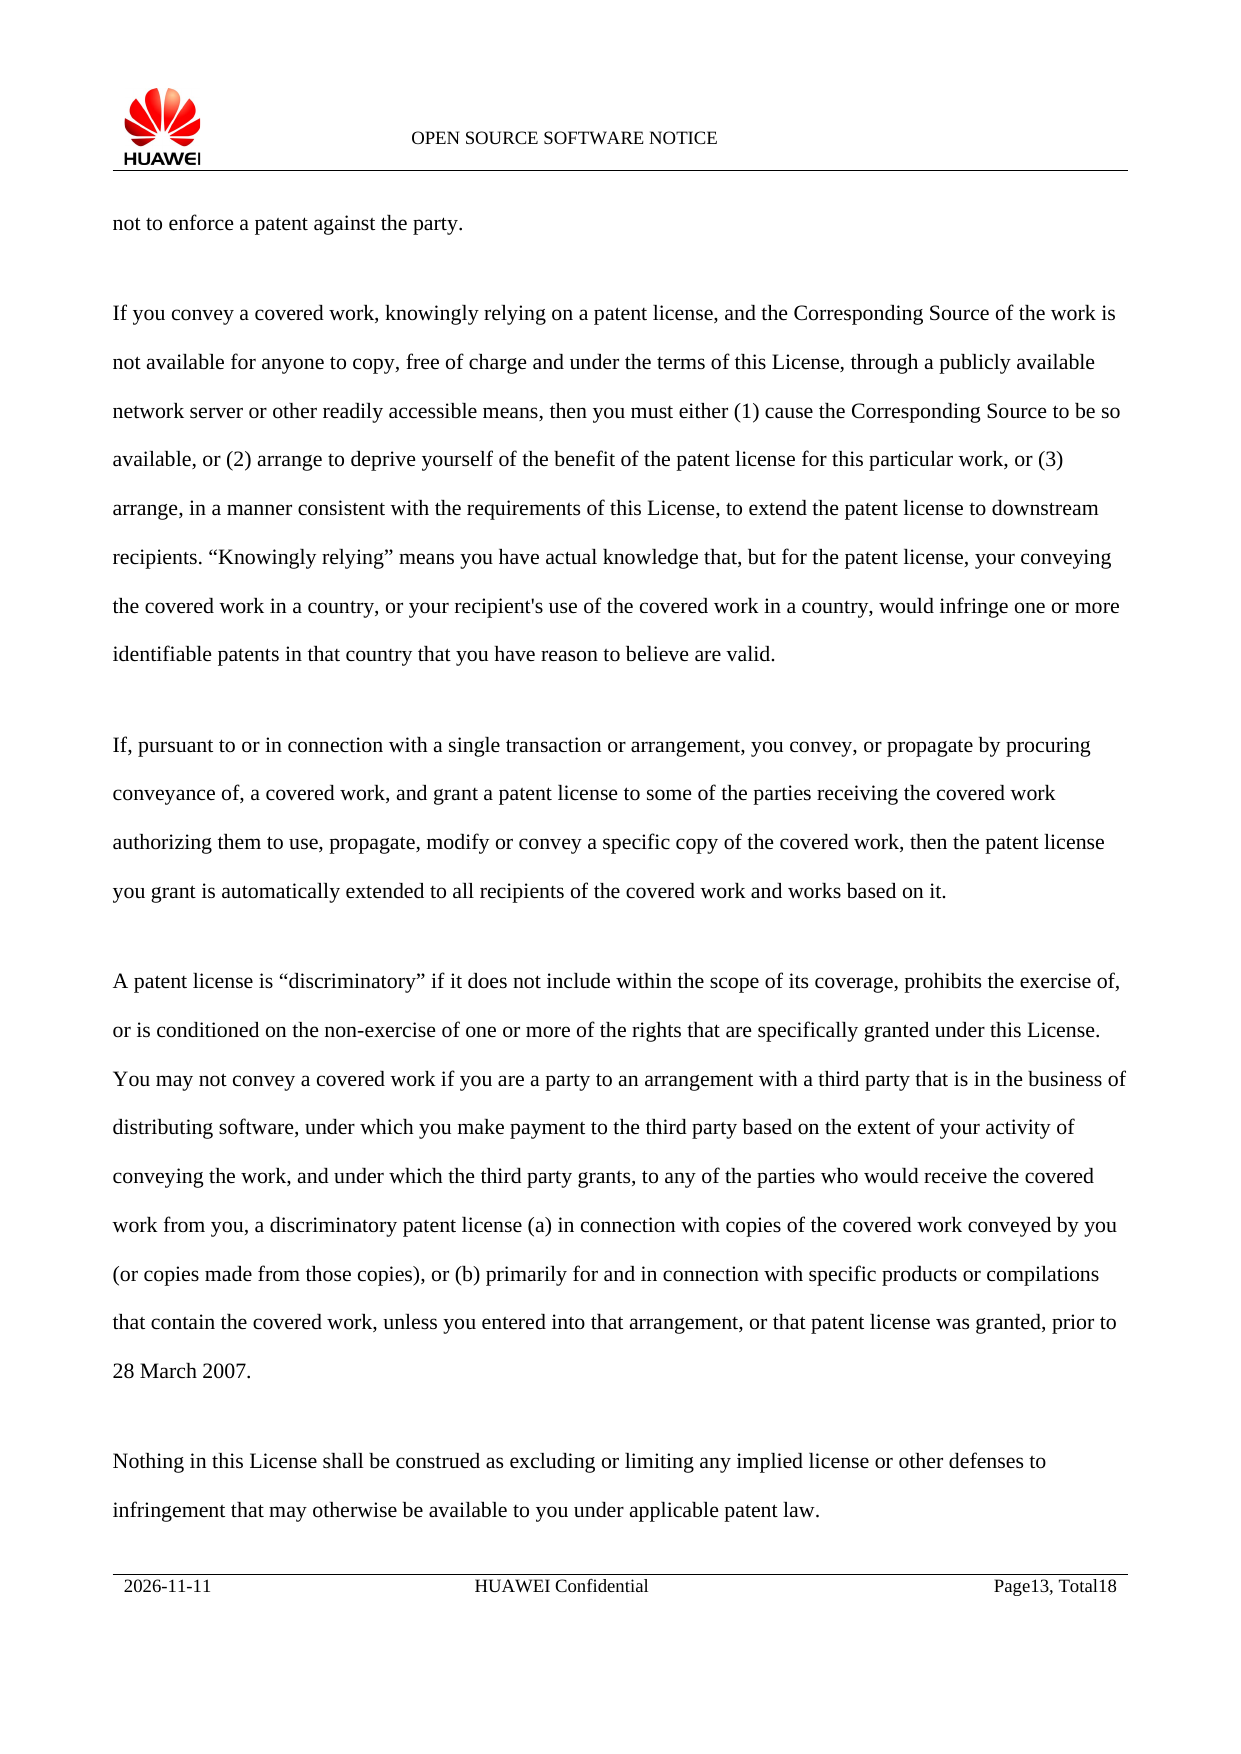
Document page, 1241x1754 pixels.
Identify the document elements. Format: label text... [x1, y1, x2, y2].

text If, pursuant to or in connection with a single transaction or arrangement, you convey, or propagate by procuring conveyance of, a covered work, and grant a patent license to some of the parties receiving the covered work authorizing them to use, propagate, modify or convey a specific copy of the covered work, then the patent license you grant is automatically extended to all recipients of the covered work and works based on it. [112, 728, 1128, 907]
picture [124, 88, 201, 165]
text Nothing in this License shall be construed as excluding or limiting any implied license or other defenses to infringement that may otherwise be available to you under applicable patent law. [112, 1445, 1128, 1526]
text A patent license is “discriminatory” if it does not include within the scope of its coverage, prohibits the exercise of, or is conditioned on the non-exercise of one or more of the rights that are specifically granted under this License. You may not convey a covered work if you are a party to an arrangement with a third party that is in the business of distributing software, under which you make payment to the third party based on the extent of your activity of conveying the work, and under which the third party grants, to any of the parties who would receive the covered work from you, a discriminatory patent license (a) in connection with copies of the covered work conveyed by you (or copies made from those copies), or (b) primarily for and in connection with specific products or compilations that contain the covered work, unless you entered into that arrangement, or that patent license was granted, prior to 28 March 2007. [112, 964, 1128, 1387]
text If you convey a covered work, knowingly relying on a patent license, and the Corresponding Source of the work is not available for anyone to copy, free of charge and under the terms of this License, through a publicly available network server or other readily accessible means, then you must either (1) cause the Corresponding Source to be so available, or (2) arrange to deprive yourself of the benefit of the patent license for this particular work, or (3) arrange, in a manner consistent with the requirements of this License, to extend the patent license to downstream recipients. “Knowingly relying” means you have actual knowledge that, but for the patent license, your conveying the covered work in a country, or your recipient's use of the covered work in a country, would infringe one or more identifiable patents in that country that you have reason to believe are valid. [112, 297, 1128, 670]
